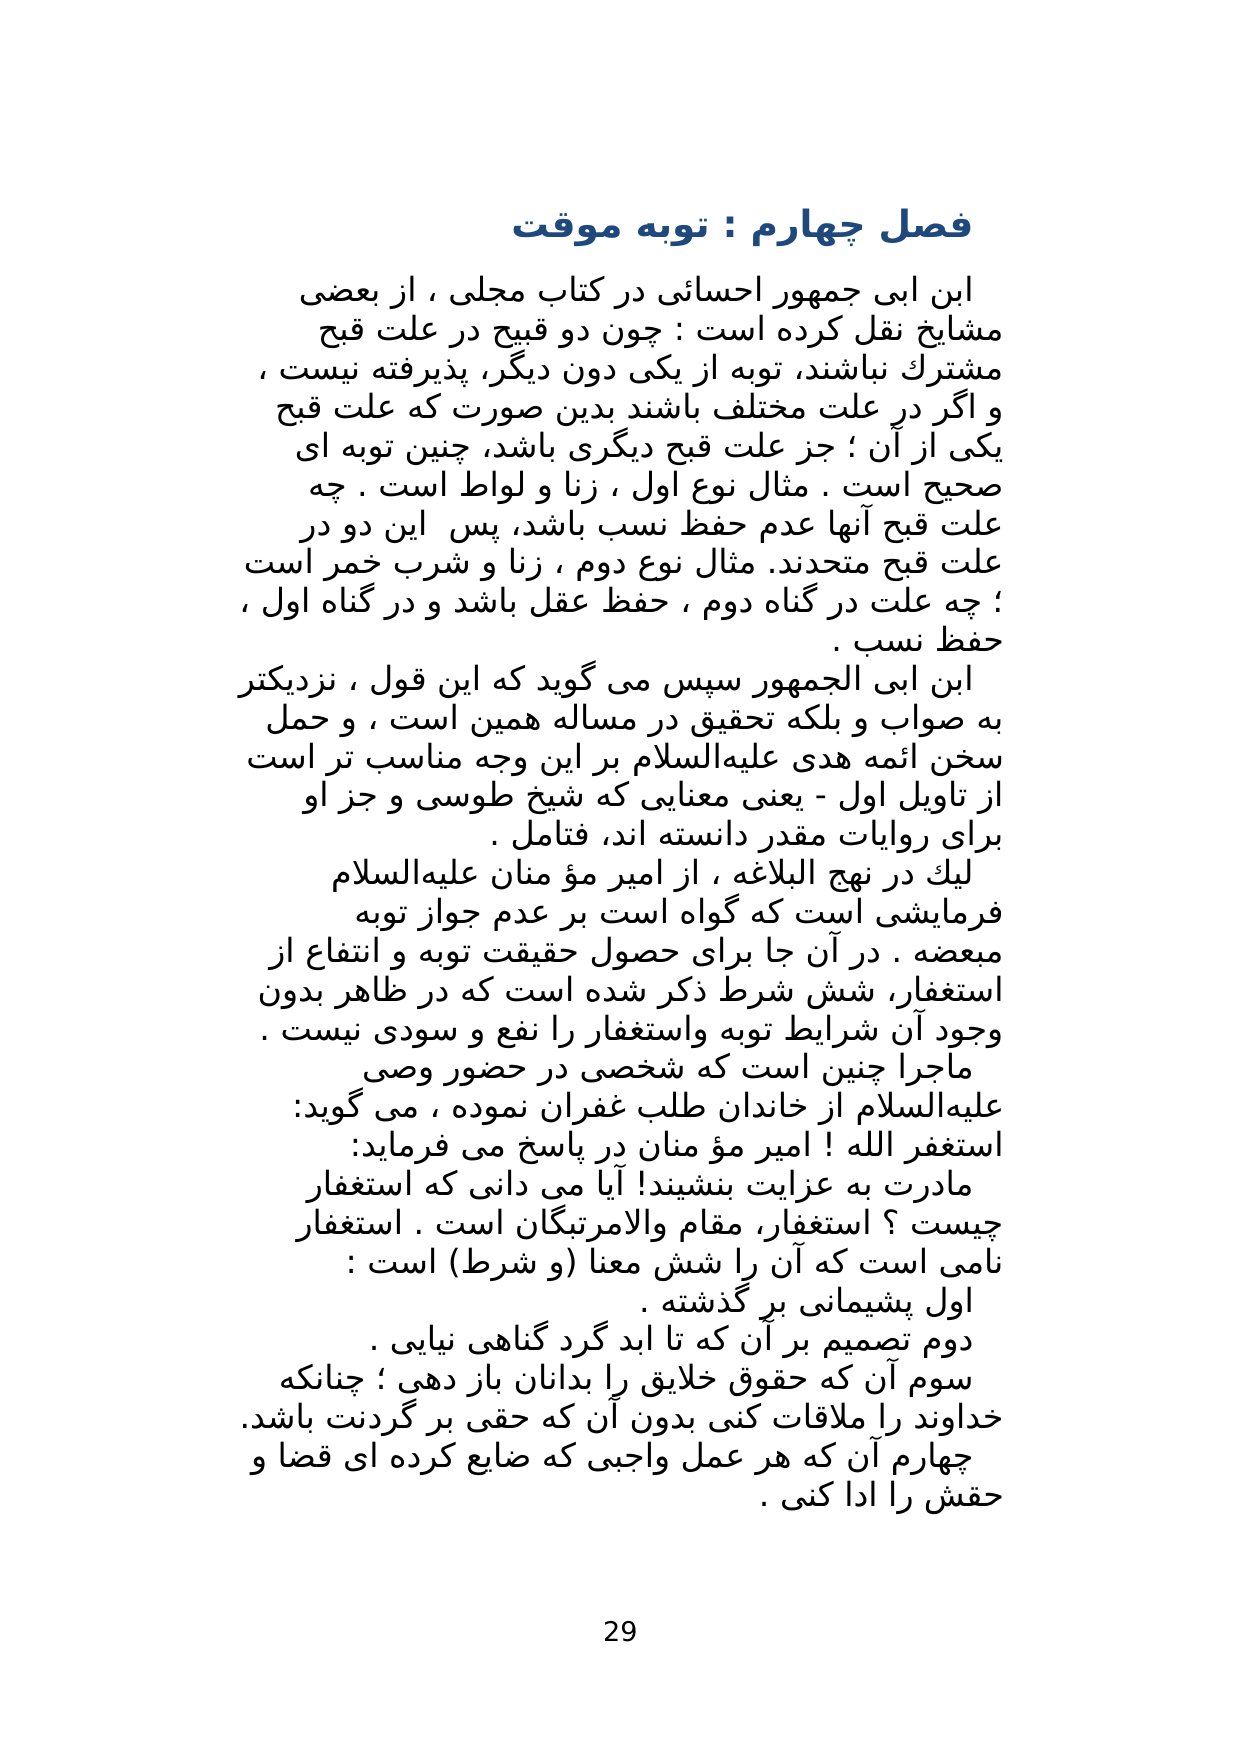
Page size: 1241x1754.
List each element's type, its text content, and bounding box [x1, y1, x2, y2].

text اول پشيمانى بر گذشته . [236, 1281, 1004, 1320]
text دوم تصميم بر آن كه تا ابد گرد گناهى نيايى . [236, 1320, 1004, 1359]
text چهارم آن كه هر عمل واجبى كه ضايع كرده اى قضا و حقش را ادا كنى . [236, 1436, 1004, 1514]
text ليك در نهج البلاغه ، از امير مؤ منان عليه‌السلام فرمايشى است كه گواه است بر عدم جواز توبه مبعضه . در آن جا براى حصول حقيقت توبه و انتفاع از استغفار، شش شرط ذكر شده است كه در ظاهر بدون وجود آن شرايط توبه واستغفار را نفع و سودى نيست . [236, 854, 1004, 1048]
text ابن ابى جمهور احسائى در كتاب مجلى ، از بعضى مشايخ نقل كرده است : چون دو قبيح در علت قبح مشترك نباشند، توبه از يكى دون ديگر، پذيرفته نيست ، و اگر در علت مختلف باشند بدين صورت كه علت قبح يكى از آن ؛ جز علت قبح ديگرى باشد، چنين توبه اى صحيح است . مثال نوع اول ، زنا و لواط است . چه علت قبح آنها عدم حفظ نسب باشد، پس ‍ اين دو در علت قبح متحدند. مثال نوع دوم ، زنا و شرب خمر است ؛ چه علت در گناه دوم ، حفظ عقل باشد و در گناه اول ، حفظ نسب . [236, 271, 1004, 659]
subtitle فصل چهارم : توبه موقت [236, 202, 1004, 246]
text ابن ابى الجمهور سپس مى گويد كه اين قول ، نزديكتر به صواب و بلكه تحقيق در مساله همين است ، و حمل سخن ائمه هدى عليه‌السلام بر اين وجه مناسب تر است از تاويل اول - يعنى معنايى كه شيخ طوسى و جز او براى روايات مقدر دانسته اند، فتامل . [236, 659, 1004, 854]
text سوم آن كه حقوق خلايق را بدانان باز دهى ؛ چنانكه خداوند را ملاقات كنى بدون آن كه حقى بر گردنت باشد. [236, 1359, 1004, 1436]
text مادرت به عزايت بنشيند! آيا مى دانى كه استغفار چيست ؟ استغفار، مقام والامرتبگان است . استغفار نامى است كه آن را شش معنا (و شرط) است : [236, 1164, 1004, 1281]
text ماجرا چنين است كه شخصى در حضور وصى عليه‌السلام از خاندان طلب غفران نموده ، مى گويد: استغفر الله ! امير مؤ منان در پاسخ مى فرمايد: [236, 1048, 1004, 1164]
